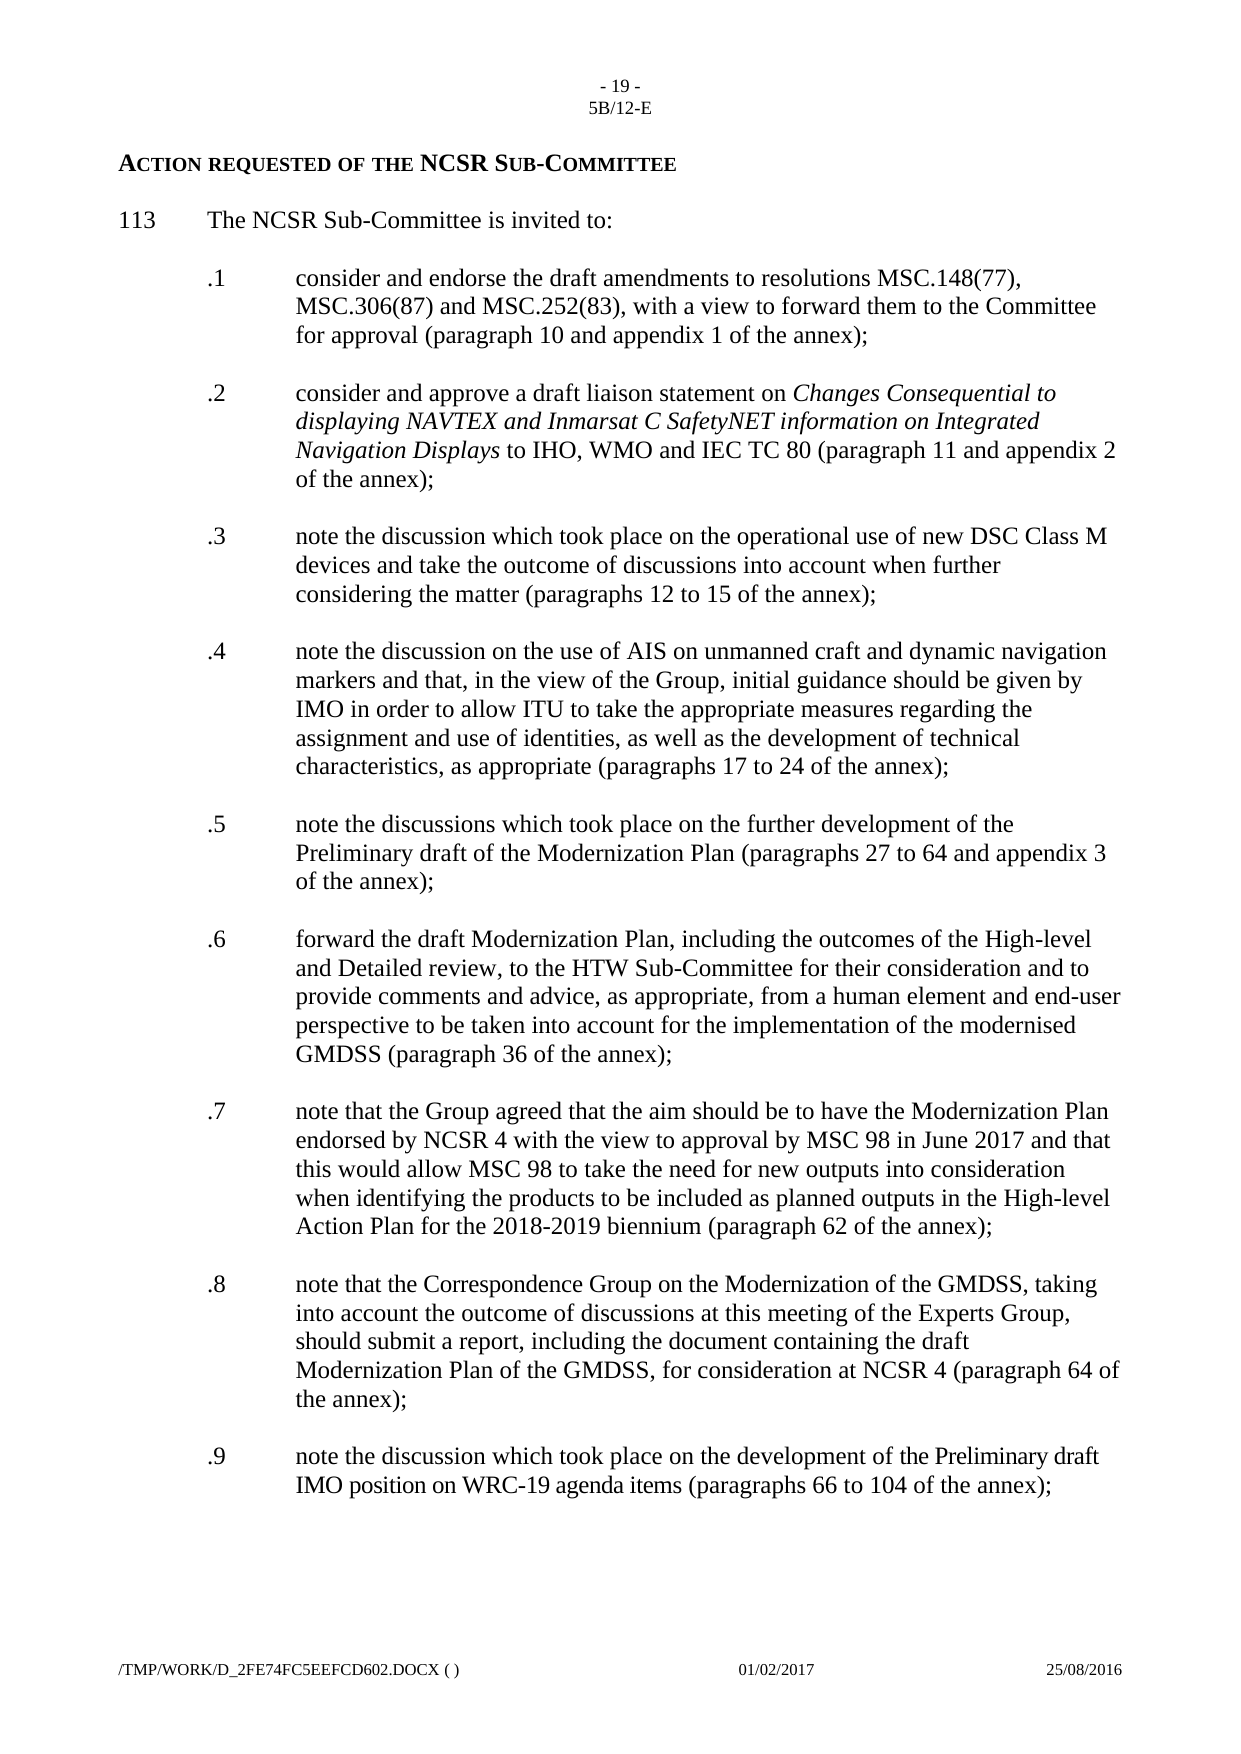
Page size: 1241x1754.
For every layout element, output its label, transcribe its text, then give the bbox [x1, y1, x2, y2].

text .4 note the discussion on the use of AIS on unmanned craft and dynamic navigation markers and that, in the view of the Group, initial guidance should be given by IMO in order to allow ITU to take the appropriate measures regarding the assignment and use of identities, as well as the development of technical characteristics, as appropriate (paragraphs 17 to 24 of the annex); [207, 636, 1122, 780]
text .3 note the discussion which took place on the operational use of new DSC Class M devices and take the outcome of discussions into account when further considering the matter (paragraphs 12 to 15 of the annex); [207, 521, 1122, 608]
text .2 consider and approve a draft liaison statement on Changes Consequential to displaying NAVTEX and Inmarsat C SafetyNET information on Integrated Navigation Displays to IHO, WMO and IEC TC 80 (paragraph 11 and appendix 2 of the annex); [207, 378, 1122, 493]
text .8 note that the Correspondence Group on the Modernization of the GMDSS, taking into account the outcome of discussions at this meeting of the Experts Group, should submit a report, including the document containing the draft Modernization Plan of the GMDSS, for consideration at NCSR 4 (paragraph 64 of the annex); [207, 1269, 1122, 1413]
text .6 forward the draft Modernization Plan, including the outcomes of the High-level and Detailed review, to the HTW Sub-Committee for their consideration and to provide comments and advice, as appropriate, from a human element and end-user perspective to be taken into account for the implementation of the modernised GMDSS (paragraph 36 of the annex); [207, 924, 1122, 1068]
text 113 The NCSR Sub-Committee is invited to: [118, 205, 1122, 234]
text .1 consider and endorse the draft amendments to resolutions MSC.148(77), MSC.306(87) and MSC.252(83), with a view to forward them to the Committee for approval (paragraph 10 and appendix 1 of the annex); [207, 263, 1122, 349]
text .9 note the discussion which took place on the development of the Preliminary draft IMO position on WRC-19 agenda items (paragraphs 66 to 104 of the annex); [207, 1441, 1122, 1499]
text .7 note that the Group agreed that the aim should be to have the Modernization Plan endorsed by NCSR 4 with the view to approval by MSC 98 in June 2017 and that this would allow MSC 98 to take the need for new outputs into consideration when identifying the products to be included as planned outputs in the High-level Action Plan for the 2018-2019 biennium (paragraph 62 of the annex); [207, 1096, 1122, 1240]
text Action requested of the NCSR -Committee [118, 148, 1122, 176]
text .5 note the discussions which took place on the further development of the Preliminary draft of the Modernization Plan (paragraphs 27 to 64 and appendix 3 of the annex); [207, 809, 1122, 895]
